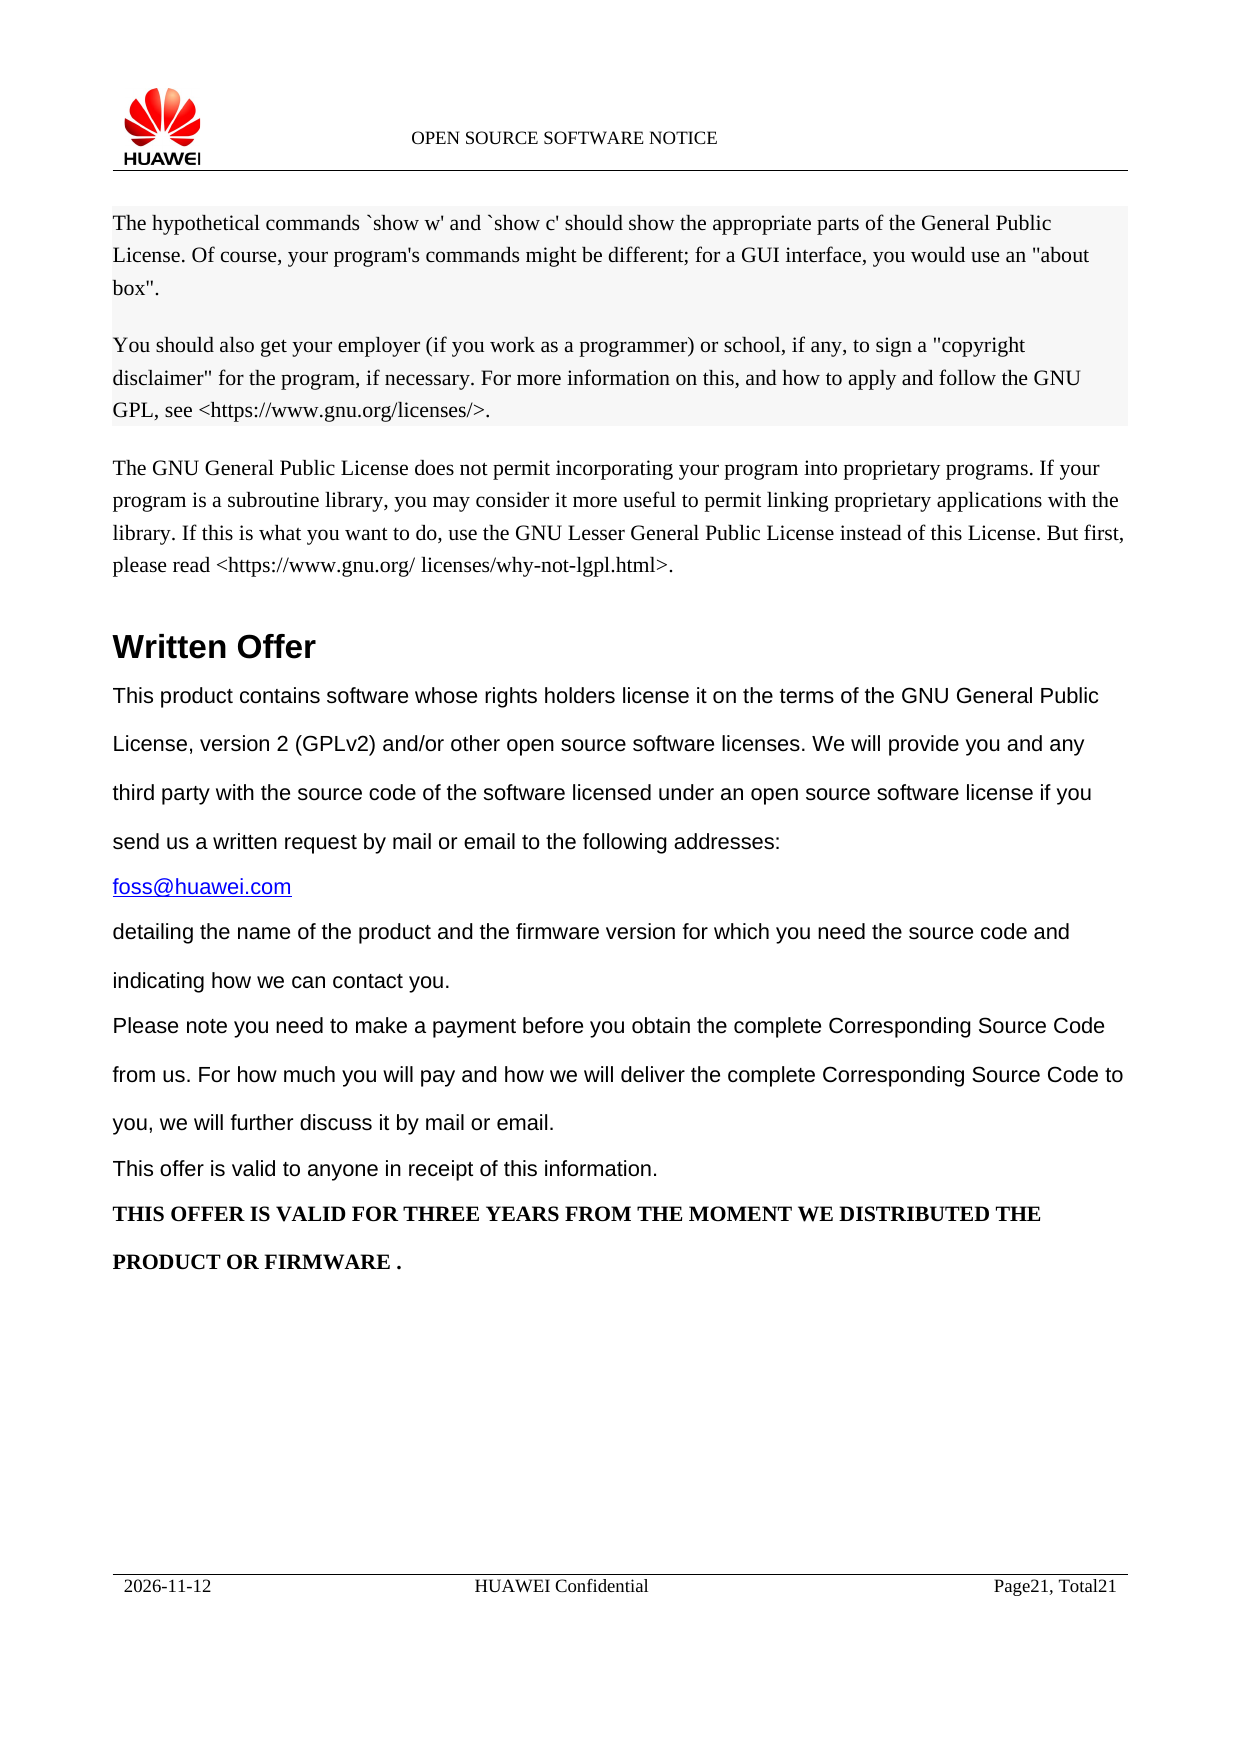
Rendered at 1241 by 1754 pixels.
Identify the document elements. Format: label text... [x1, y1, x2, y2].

text This offer is valid for three years from the moment we distributed the product or firmware . [112, 1197, 1128, 1278]
text foss@huawei.com [112, 870, 1128, 903]
text Written Offer [112, 614, 1128, 679]
text The GNU General Public License does not permit incorporating your program into proprietary programs. If your program is a subroutine library, you may consider it more useful to permit linking proprietary applications with the library. If this is what you want to do, use the GNU Lesser General Public License instead of this License. But first, please read <https://www.gnu.org/ licenses/why-not-lgpl.html>. [112, 451, 1128, 614]
text This offer is valid to anyone in receipt of this information. [112, 1152, 1128, 1184]
text This product contains software whose rights holders license it on the terms of the GNU General Public License, version 2 (GPLv2) and/or other open source software licenses. We will provide you and any third party with the source code of the software licensed under an open source software license if you send us a written request by mail or email to the following addresses: [112, 679, 1128, 858]
text detailing the name of the product and the firmware version for which you need the source code and indicating how we can contact you. [112, 915, 1128, 997]
text The hypothetical commands `show w' and `show c' should show the appropriate parts of the General Public License. Of course, your program's commands might be different; for a GUI interface, you would use an "about box". [112, 206, 1128, 304]
picture [124, 88, 201, 165]
text Please note you need to make a payment before you obtain the complete Corresponding Source Code from us. For how much you will pay and how we will deliver the complete Corresponding Source Code to you, we will further discuss it by mail or email. [112, 1009, 1128, 1139]
text You should also get your employer (if you work as a programmer) or school, if any, to sign a "copyright disclaimer" for the program, if necessary. For more information on this, and how to apply and follow the GNU GPL, see <https://www.gnu.org/licenses/>. [112, 329, 1128, 426]
